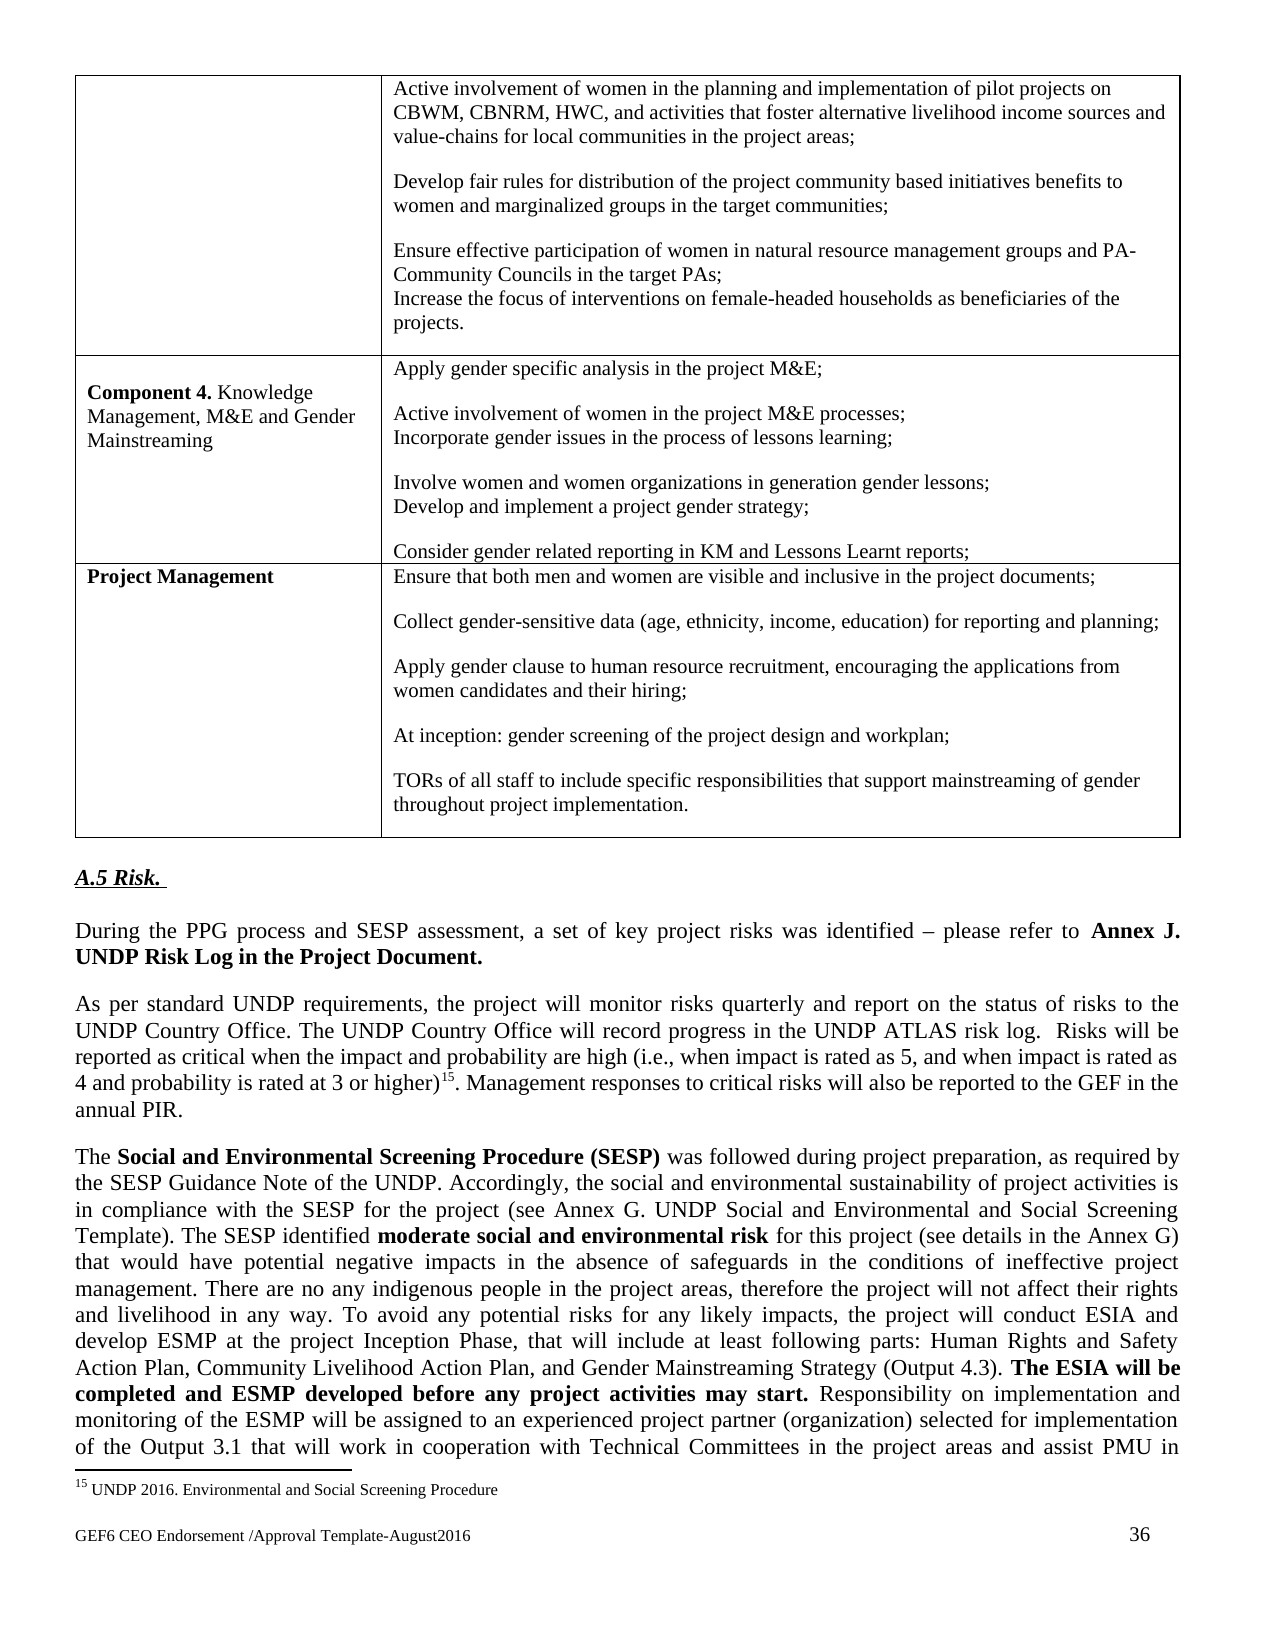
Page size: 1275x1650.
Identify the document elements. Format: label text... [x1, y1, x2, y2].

text A.5 Risk. [75, 864, 1181, 890]
text As per standard UNDP requirements, the project will monitor risks quarterly and report on the status of risks to the UNDP Country Office. The UNDP Country Office will record progress in the UNDP ATLAS risk log. Risks will be reported as critical when the impact and probability are high (i.e., when impact is rated as 5, and when impact is rated as 4 and probability is rated at 3 or higher). Management responses to critical risks will also be reported to the GEF in the annual PIR. [75, 990, 1181, 1122]
text During the PPG process and SESP assessment, a set of key project risks was identified – please refer to Annex J. UNDP Risk Log in the Project Document. [75, 917, 1181, 969]
table_cell Apply gender specific analysis in the project M&E; Active involvement of women in the project M&E processes; Incorporate gender issues in the process of lessons learning; Involve women and women organizations in generation gender lessons; Develop and implement a project gender strategy; Consider gender related reporting in KM and Lessons Learnt reports; [382, 356, 1179, 563]
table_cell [382, 76, 1179, 355]
table_cell Ensure that both men and women are visible and inclusive in the project documents; Collect gender-sensitive data (age, ethnicity, income, education) for reporting and planning; Apply gender clause to human resource recruitment, encouraging the applications from women candidates and their hiring; At inception: gender screening of the project design and workplan; TORs of all staff to include specific responsibilities that support mainstreaming of gender throughout project implementation. [382, 564, 1179, 837]
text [75, 1143, 1181, 1459]
table_cell Component 4. Knowledge Management, M&E and Gender Mainstreaming [76, 356, 381, 563]
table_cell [76, 76, 381, 355]
table_cell Project Management [76, 564, 381, 837]
